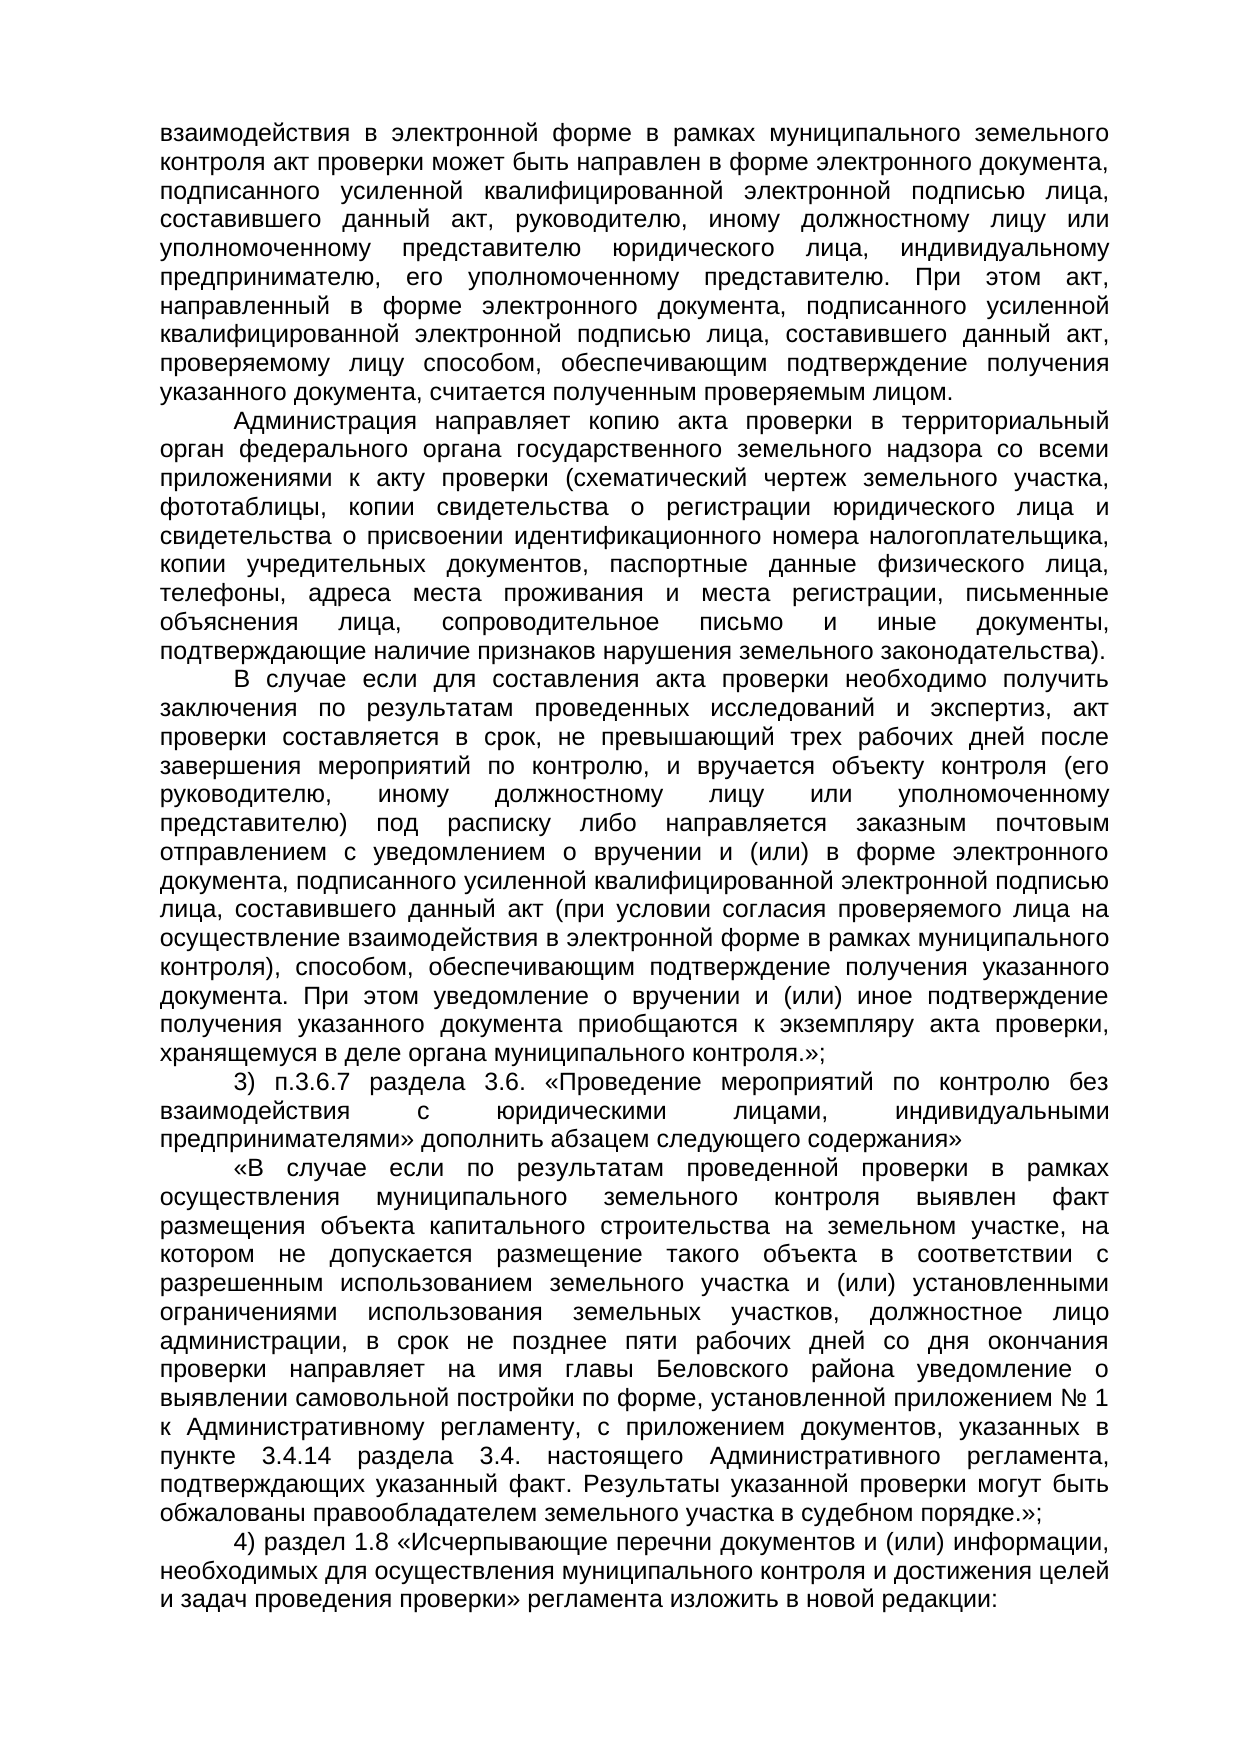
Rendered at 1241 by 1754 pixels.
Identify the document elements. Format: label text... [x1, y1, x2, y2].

text 3) п.3.6.7 раздела 3.6. «Проведение мероприятий по контролю без взаимодействия с юридическими лицами, индивидуальными предпринимателями» дополнить абзацем следующего содержания» [159, 1067, 1110, 1153]
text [159, 118, 1110, 406]
text 4) раздел 1.8 «Исчерпывающие перечни документов и (или) информации, необходимых для осуществления муниципального контроля и достижения целей и задач проведения проверки» регламента изложить в новой редакции: [159, 1527, 1110, 1613]
text Администрация направляет копию акта проверки в территориальный орган федерального органа государственного земельного надзора со всеми приложениями к акту проверки (схематический чертеж земельного участка, фототаблицы, копии свидетельства о регистрации юридического лица и свидетельства о присвоении идентификационного номера налогоплательщика, копии учредительных документов, паспортные данные физического лица, телефоны, адреса места проживания и места регистрации, письменные объяснения лица, сопроводительное письмо и иные документы, подтверждающие наличие признаков нарушения земельного законодательства). [159, 406, 1110, 664]
text В случае если для составления акта проверки необходимо получить заключения по результатам проведенных исследований и экспертиз, акт проверки составляется в срок, не превышающий трех рабочих дней после завершения мероприятий по контролю, и вручается объекту контроля (его руководителю, иному должностному лицу или уполномоченному представителю) под расписку либо направляется заказным почтовым отправлением с уведомлением о вручении и (или) в форме электронного документа, подписанного усиленной квалифицированной электронной подписью лица, составившего данный акт (при условии согласия проверяемого лица на осуществление взаимодействия в электронной форме в рамках муниципального контроля), способом, обеспечивающим подтверждение получения указанного документа. При этом уведомление о вручении и (или) иное подтверждение получения указанного документа приобщаются к экземпляру акта проверки, хранящемуся в деле органа муниципального контроля.»; [159, 664, 1110, 1067]
text «В случае если по результатам проведенной проверки в рамках осуществления муниципального земельного контроля выявлен факт размещения объекта капитального строительства на земельном участке, на котором не допускается размещение такого объекта в соответствии с разрешенным использованием земельного участка и (или) установленными ограничениями использования земельных участков, должностное лицо администрации, в срок не позднее пяти рабочих дней со дня окончания проверки направляет на имя главы Беловского района уведомление о выявлении самовольной постройки по форме, установленной приложением № 1 к Административному регламенту, с приложением документов, указанных в пункте 3.4.14 раздела 3.4. настоящего Административного регламента, подтверждающих указанный факт. Результаты указанной проверки могут быть обжалованы правообладателем земельного участка в судебном порядке.»; [159, 1153, 1110, 1527]
